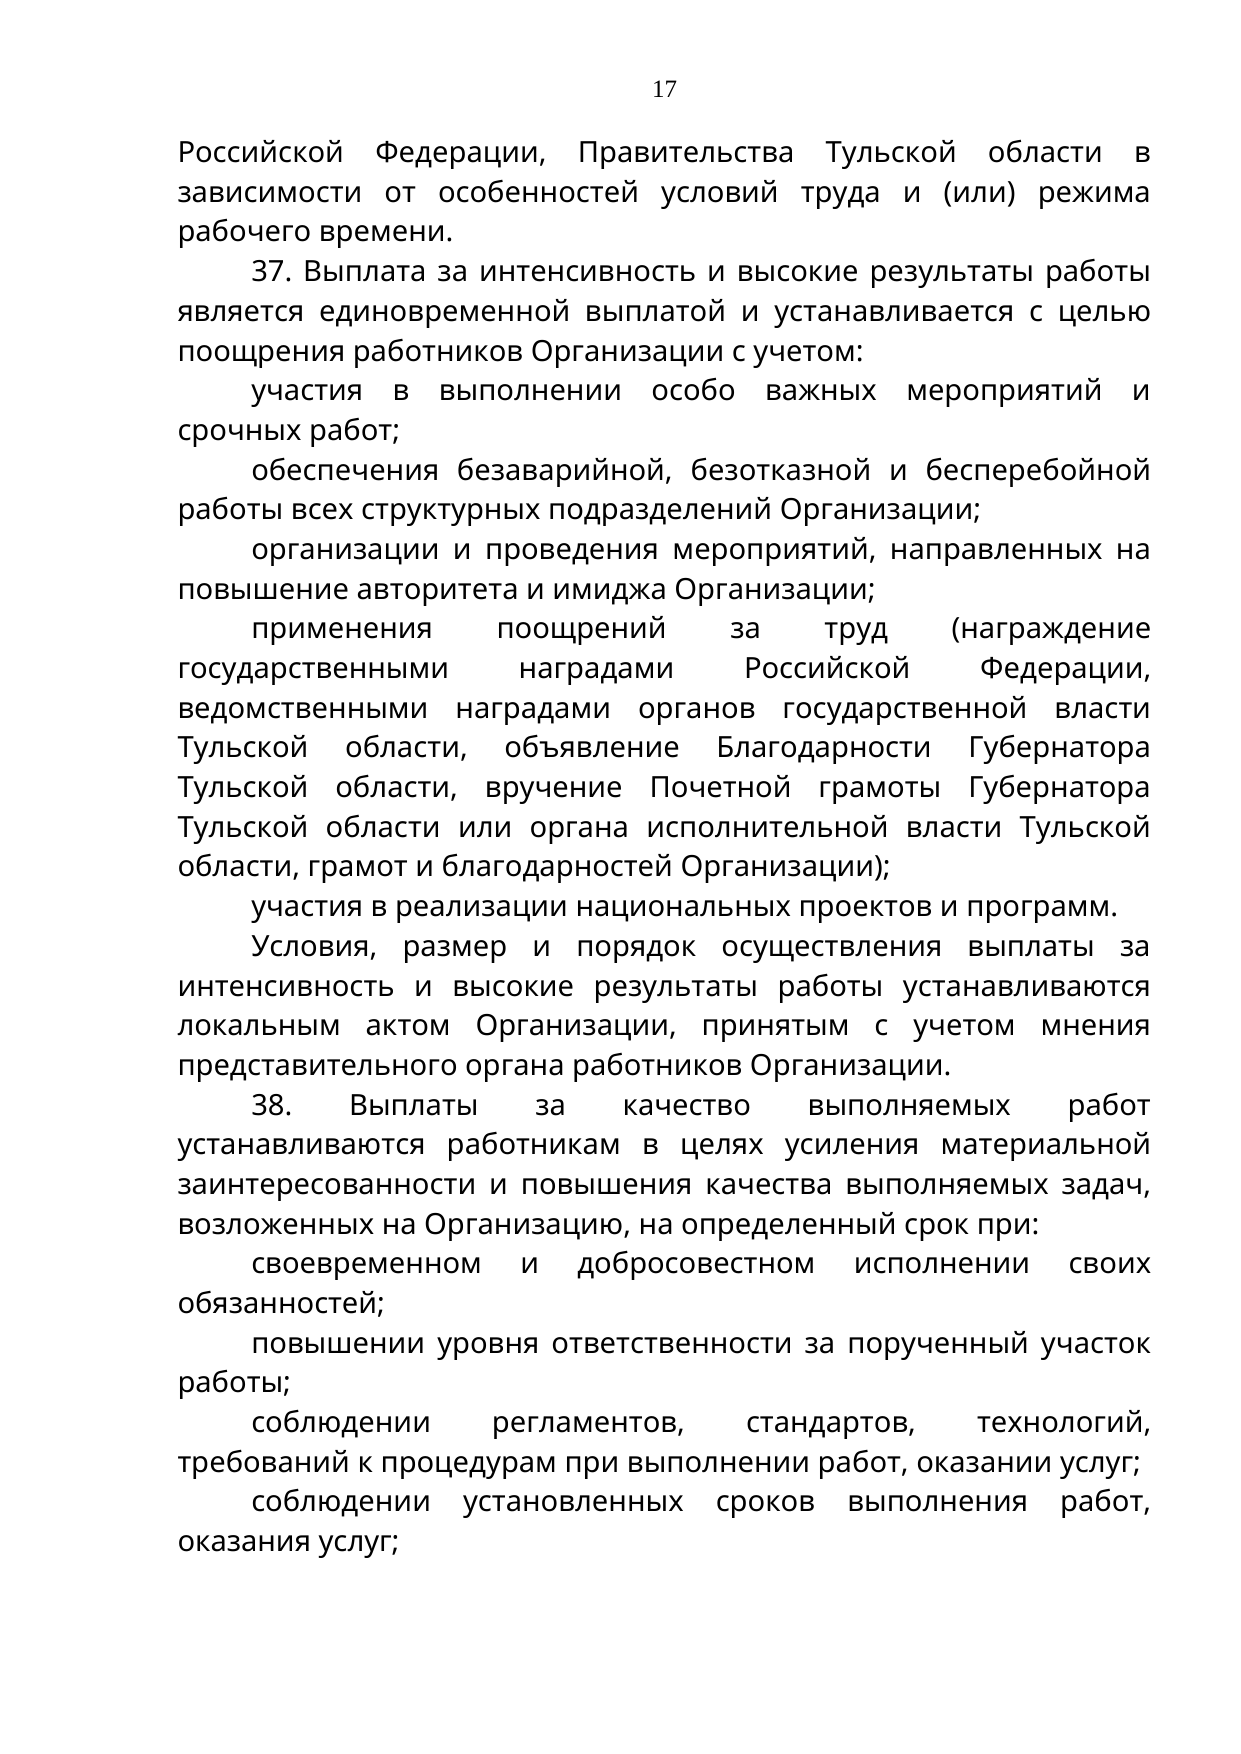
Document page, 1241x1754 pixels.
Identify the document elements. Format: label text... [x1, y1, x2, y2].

text применения поощрений за труд (награждение государственными наградами Российской Федерации, ведомственными наградами органов государственной власти Тульской области, объявление Благодарности Губернатора Тульской области, вручение Почетной грамоты Губернатора Тульской области или органа исполнительной власти Тульской области, грамот и благодарностей Организации); [177, 608, 1152, 885]
text соблюдении регламентов, стандартов, технологий, требований к процедурам при выполнении работ, оказании услуг; [177, 1401, 1152, 1481]
text повышении уровня ответственности за порученный участок работы; [177, 1322, 1152, 1401]
text 37. Выплата за интенсивность и высокие результаты работы является единовременной выплатой и устанавливается с целью поощрения работников Организации с учетом: [177, 250, 1152, 369]
text Условия, размер и порядок осуществления выплаты за интенсивность и высокие результаты работы устанавливаются локальным актом Организации, принятым с учетом мнения представительного органа работников Организации. [177, 925, 1152, 1084]
text участия в выполнении особо важных мероприятий и срочных работ; [177, 369, 1152, 449]
text 38. Выплаты за качество выполняемых работ устанавливаются работникам в целях усиления материальной заинтересованности и повышения качества выполняемых задач, возложенных на Организацию, на определенный срок при: [177, 1084, 1152, 1243]
text обеспечения безаварийной, безотказной и бесперебойной работы всех структурных подразделений Организации; [177, 449, 1152, 528]
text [177, 131, 1152, 250]
text организации и проведения мероприятий, направленных на повышение авторитета и имиджа Организации; [177, 528, 1152, 608]
text соблюдении установленных сроков выполнения работ, оказания услуг; [177, 1481, 1152, 1560]
text своевременном и добросовестном исполнении своих обязанностей; [177, 1243, 1152, 1322]
text участия в реализации национальных проектов и программ. [177, 885, 1152, 925]
